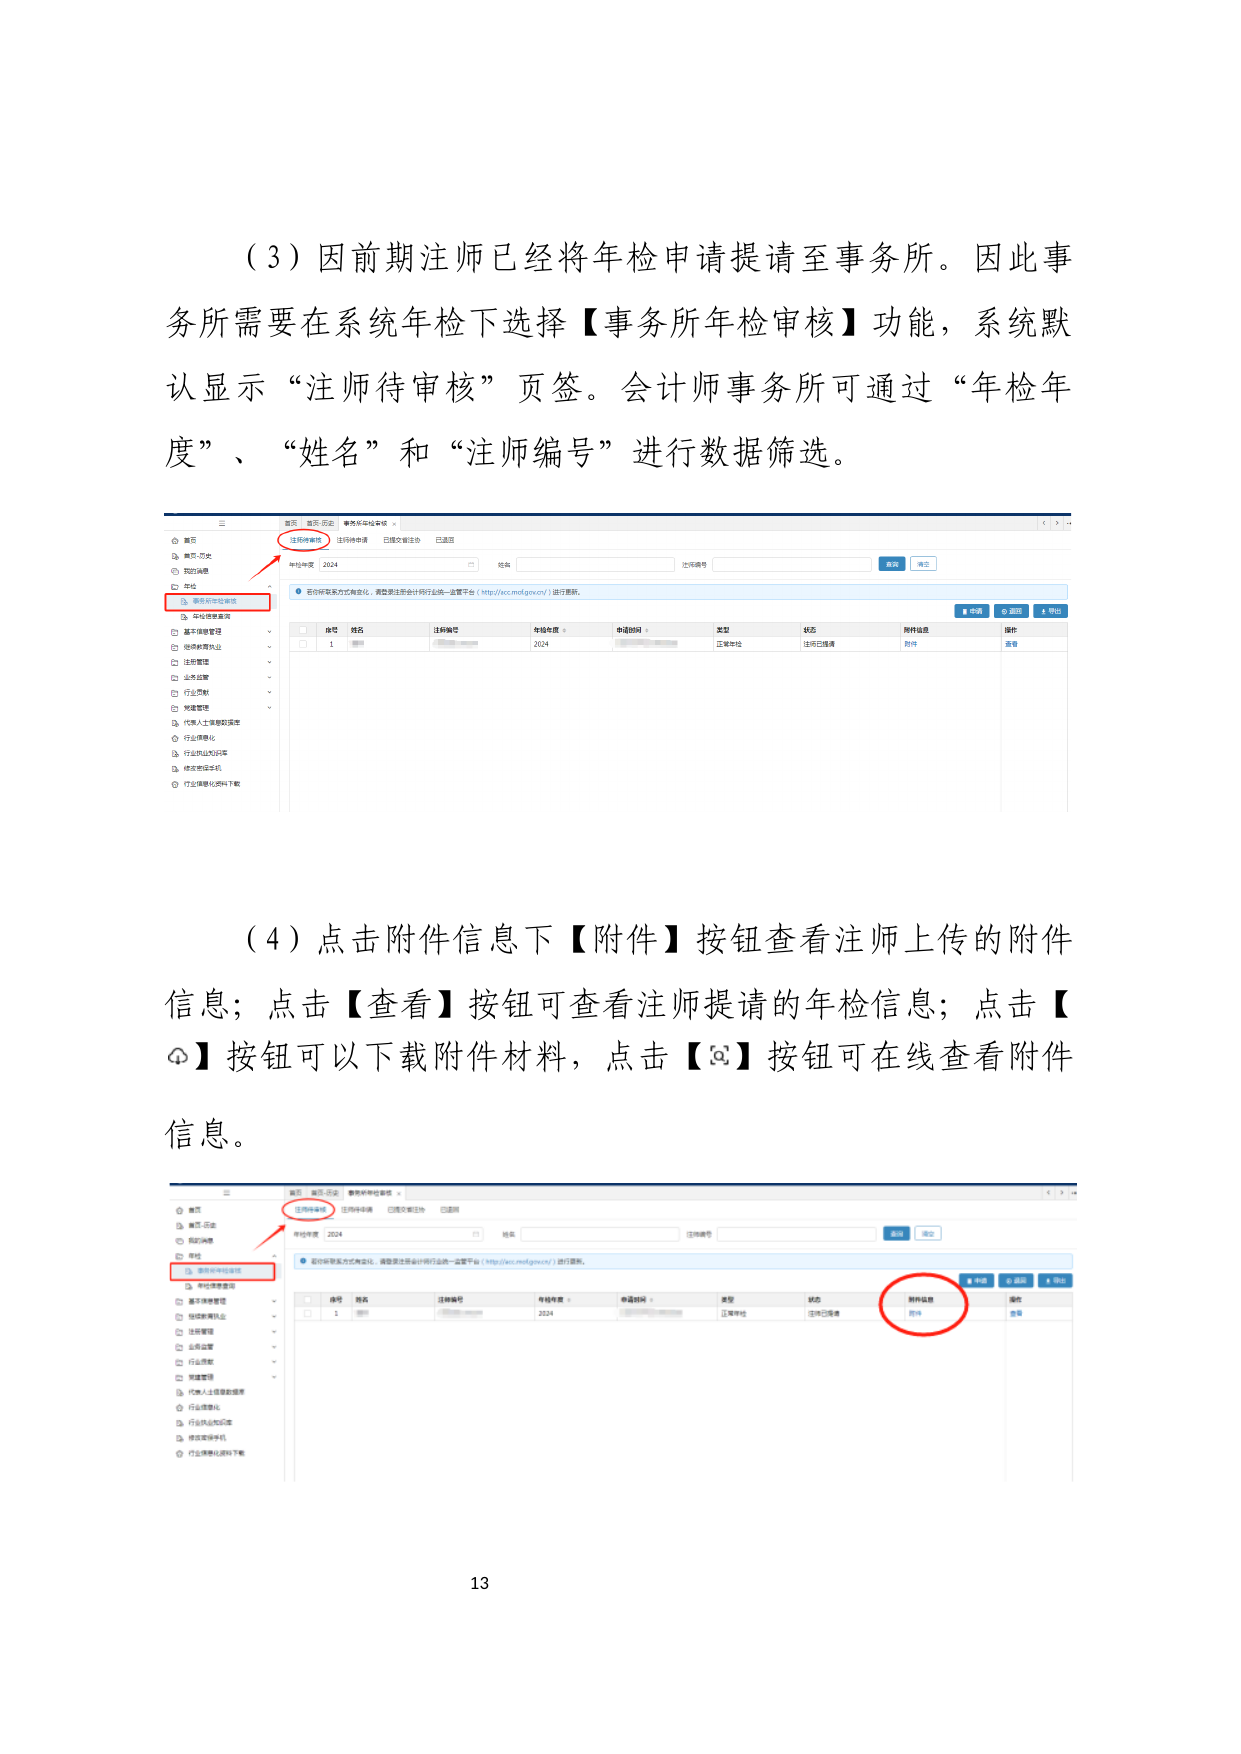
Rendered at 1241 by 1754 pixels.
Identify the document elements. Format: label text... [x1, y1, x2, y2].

picture [707, 361, 732, 386]
list 点击附件信息下【附件】按钮查看注师上传的附件信息；点击【查看】按钮可查看注师提请的年检信息；点击【】按钮可以下载附件材料，点击【】按钮可在线查看附件信息。 [164, 222, 1075, 482]
picture [169, 501, 1077, 800]
list 事务所确认注师个人提交的年检信息无误后，选中所内全部注师后点击【申请】按钮跳转到信息汇总界面。 [164, 872, 1075, 1002]
picture [204, 1020, 1112, 1121]
picture [164, 360, 191, 386]
